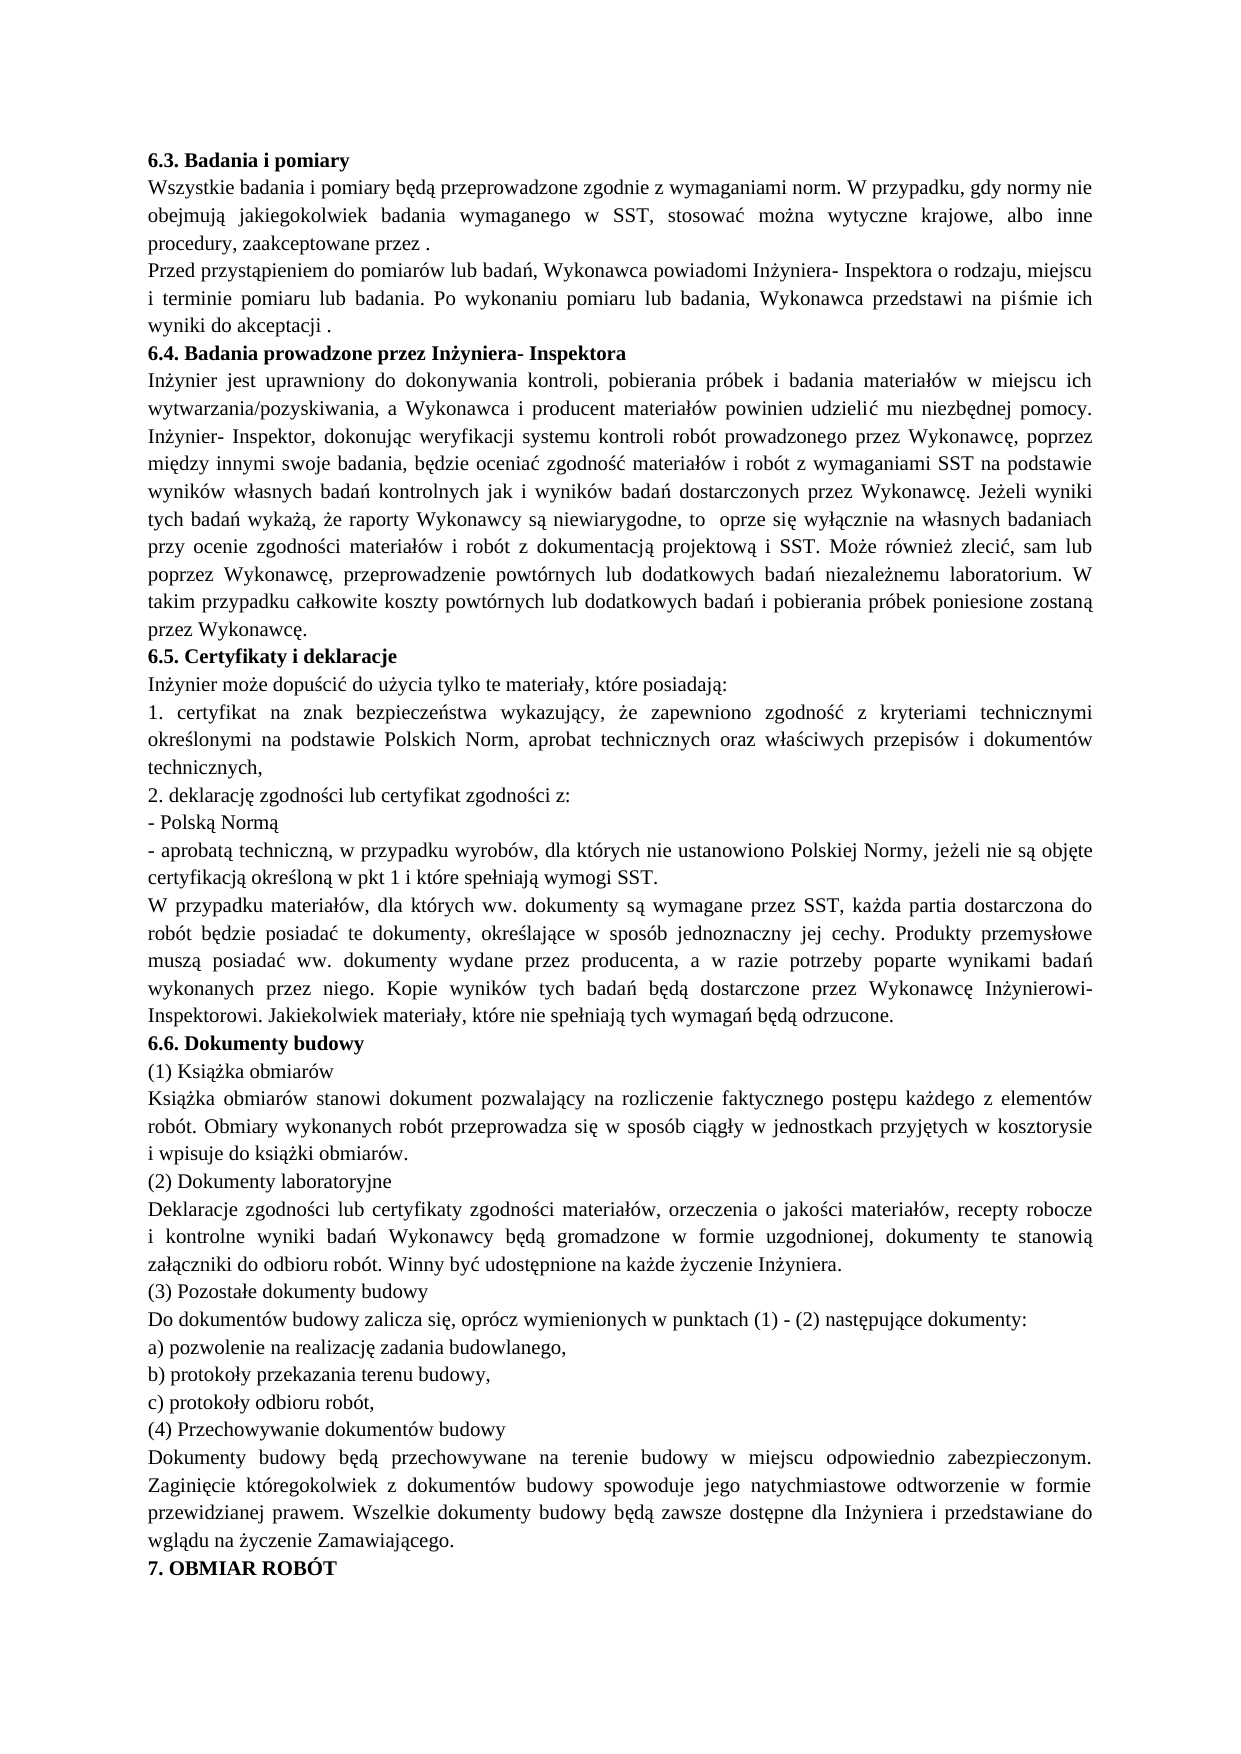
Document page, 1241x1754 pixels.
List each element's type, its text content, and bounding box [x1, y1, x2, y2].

text 6.4. Badania prowadzone przez Inżyniera- Inspektora [148, 341, 1093, 365]
text - Polską Normą [148, 810, 1093, 834]
text (1) Książka obmiarów [148, 1058, 1093, 1083]
text Dokumenty budowy będą przechowywane na terenie budowy w miejscu odpowiednio zabezpieczonym. Zaginięcie któregokolwiek z dokumentów budowy spowoduje jego natychmiastowe odtworzenie w formie przewidzianej prawem. Wszelkie dokumenty budowy będą zawsze dostępne dla Inżyniera i przedstawiane do wglądu na życzenie Zamawiającego. [148, 1445, 1093, 1552]
text (2) Dokumenty laboratoryjne [148, 1169, 1093, 1193]
text Wszystkie badania i pomiary będą przeprowadzone zgodnie z wymaganiami norm. W przypadku, gdy normy nie obejmują jakiegokolwiek badania wymaganego w SST, stosować można wytyczne krajowe, albo inne procedury, zaakceptowane przez . [148, 175, 1093, 254]
text Deklaracje zgodności lub certyfikaty zgodności materiałów, orzeczenia o jakości materiałów, recepty robocze i kontrolne wyniki badań Wykonawcy będą gromadzone w formie uzgodnionej, dokumenty te stanowią załączniki do odbioru robót. Winny być udostępnione na każde życzenie Inżyniera. [148, 1197, 1093, 1276]
text (3) Pozostałe dokumenty budowy [148, 1279, 1093, 1303]
text 6.5. Certyfikaty i deklaracje [148, 644, 1093, 668]
text - aprobatą techniczną, w przypadku wyrobów, dla których nie ustanowiono Polskiej Normy, jeżeli nie są objęte certyfikacją określoną w pkt 1 i które spełniają wymogi SST. [148, 838, 1093, 889]
text 6.6. Dokumenty budowy [148, 1031, 1093, 1055]
text Inżynier jest uprawniony do dokonywania kontroli, pobierania próbek i badania materiałów w miejscu ich wytwarzania/pozyskiwania, a Wykonawca i producent materiałów powinien udzielić mu niezbędnej pomocy. Inżynier- Inspektor, dokonując weryfikacji systemu kontroli robót prowadzonego przez Wykonawcę, poprzez między innymi swoje badania, będzie oceniać zgodność materiałów i robót z wymaganiami SST na podstawie wyników własnych badań kontrolnych jak i wyników badań dostarczonych przez Wykonawcę. Jeżeli wyniki tych badań wykażą, że raporty Wykonawcy są niewiarygodne, to oprze się wyłącznie na własnych badaniach przy ocenie zgodności materiałów i robót z dokumentacją projektową i SST. Może również zlecić, sam lub poprzez Wykonawcę, przeprowadzenie powtórnych lub dodatkowych badań niezależnemu laboratorium. W takim przypadku całkowite koszty powtórnych lub dodatkowych badań i pobierania próbek poniesione zostaną przez Wykonawcę. [148, 368, 1093, 641]
text 2. deklarację zgodności lub certyfikat zgodności z: [148, 782, 1093, 807]
text c) protokoły odbioru robót, [148, 1390, 1093, 1414]
text a) pozwolenie na realizację zadania budowlanego, [148, 1334, 1093, 1359]
text 6.3. Badania i pomiary [148, 148, 1093, 172]
text Książka obmiarów stanowi dokument pozwalający na rozliczenie faktycznego postępu każdego z elementów robót. Obmiary wykonanych robót przeprowadza się w sposób ciągły w jednostkach przyjętych w kosztorysie i wpisuje do książki obmiarów. [148, 1086, 1093, 1165]
text 1. certyfikat na znak bezpieczeństwa wykazujący, że zapewniono zgodność z kryteriami technicznymi określonymi na podstawie Polskich Norm, aprobat technicznych oraz właściwych przepisów i dokumentów technicznych, [148, 700, 1093, 779]
text Inżynier może dopuścić do użycia tylko te materiały, które posiadają: [148, 672, 1093, 696]
text Do dokumentów budowy zalicza się, oprócz wymienionych w punktach (1) - (2) następujące dokumenty: [148, 1307, 1093, 1331]
text W przypadku materiałów, dla których ww. dokumenty są wymagane przez SST, każda partia dostarczona do robót będzie posiadać te dokumenty, określające w sposób jednoznaczny jej cechy. Produkty przemysłowe muszą posiadać ww. dokumenty wydane przez producenta, a w razie potrzeby poparte wynikami badań wykonanych przez niego. Kopie wyników tych badań będą dostarczone przez Wykonawcę Inżynierowi- Inspektorowi. Jakiekolwiek materiały, które nie spełniają tych wymagań będą odrzucone. [148, 893, 1093, 1027]
text Przed przystąpieniem do pomiarów lub badań, Wykonawca powiadomi Inżyniera- Inspektora o rodzaju, miejscu i terminie pomiaru lub badania. Po wykonaniu pomiaru lub badania, Wykonawca przedstawi na piśmie ich wyniki do akceptacji . [148, 258, 1093, 337]
text 7. OBMIAR ROBÓT [148, 1555, 1093, 1579]
text b) protokoły przekazania terenu budowy, [148, 1362, 1093, 1386]
text (4) Przechowywanie dokumentów budowy [148, 1417, 1093, 1441]
